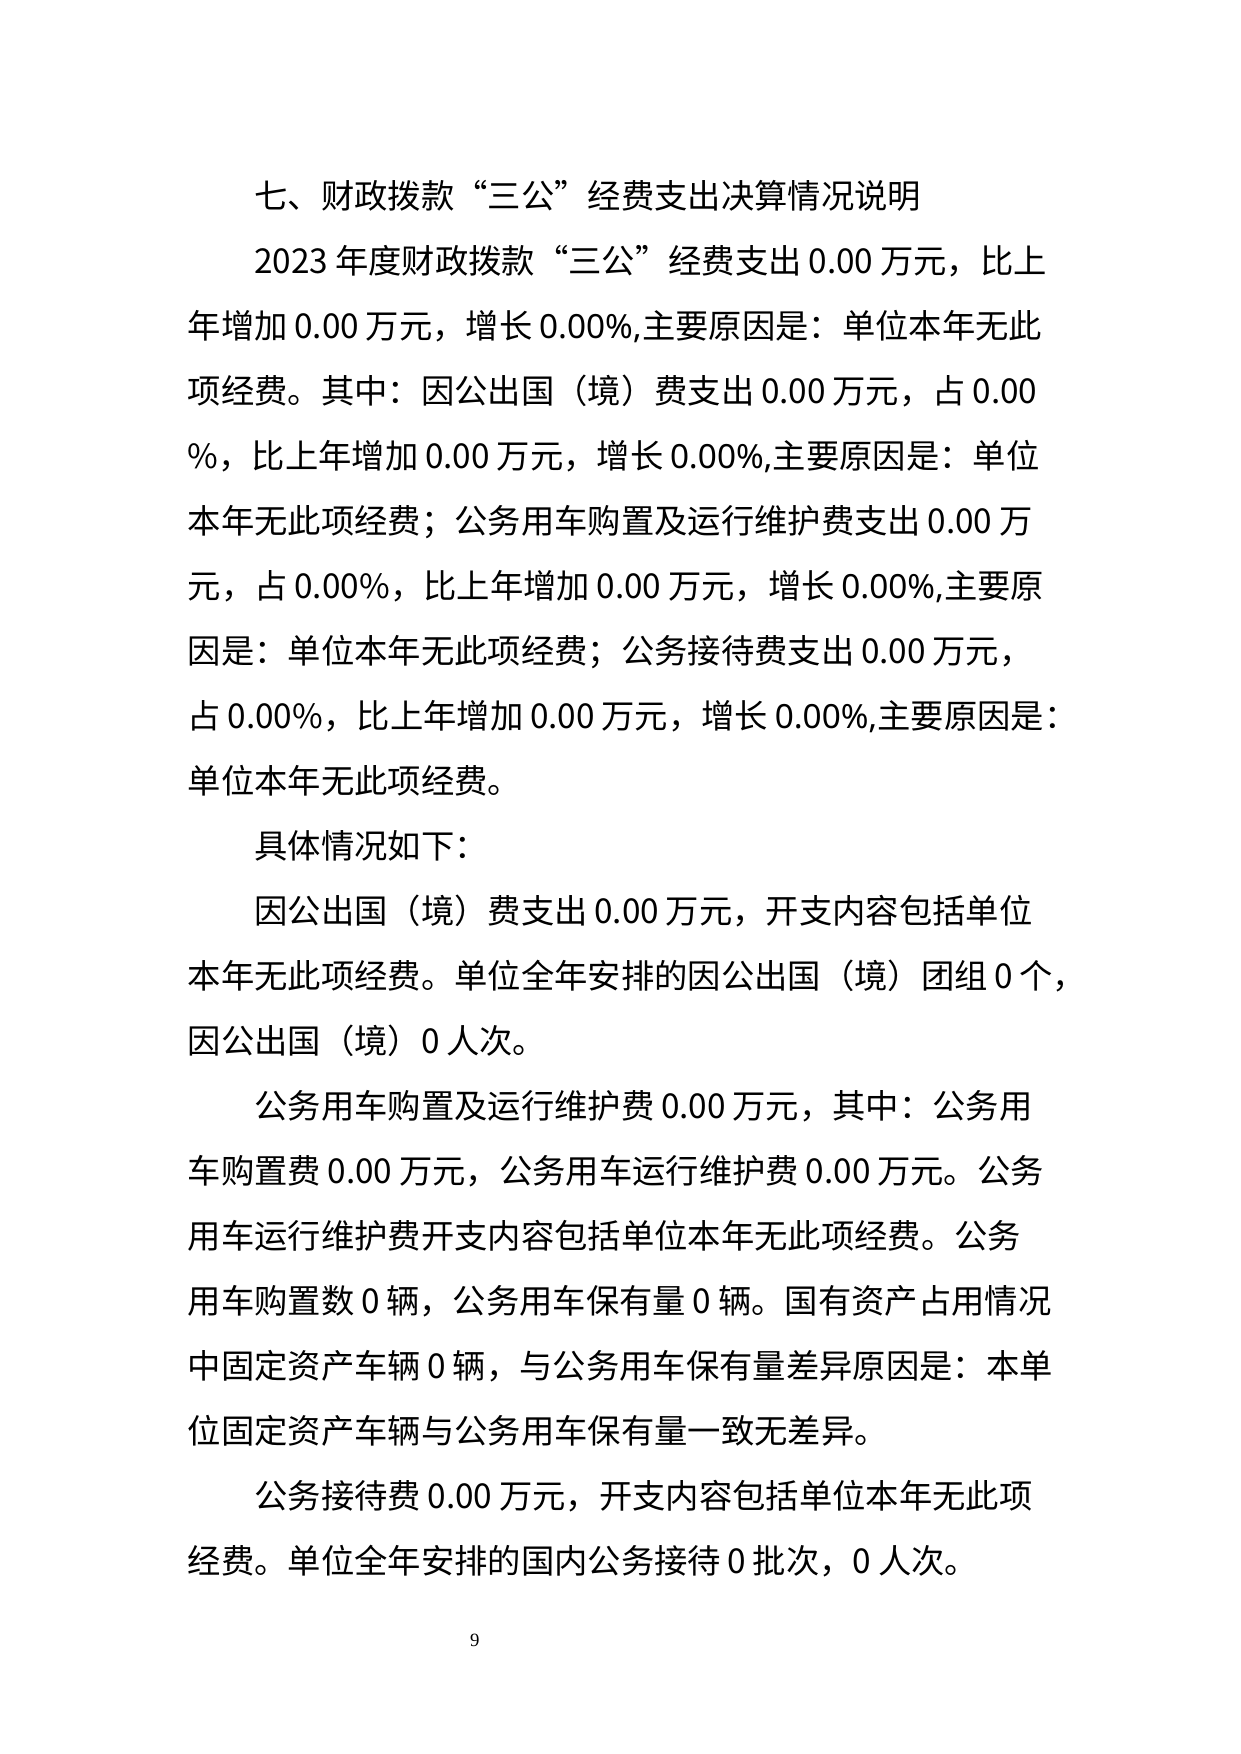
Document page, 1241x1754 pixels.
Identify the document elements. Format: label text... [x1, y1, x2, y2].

text 公务接待费0.00万元，开支内容包括单位本年无此项经费。单位全年安排的国内公务接待0批次，0人次。 [187, 1462, 1053, 1592]
text 具体情况如下： [187, 812, 1053, 877]
text 公务用车购置及运行维护费0.00万元，其中：公务用车购置费0.00万元，公务用车运行维护费0.00万元。公务用车运行维护费开支内容包括单位本年无此项经费。公务用车购置数0辆，公务用车保有量0辆。国有资产占用情况中固定资产车辆0辆，与公务用车保有量差异原因是：本单位固定资产车辆与公务用车保有量一致无差异。 [187, 1072, 1053, 1462]
text 2023年度财政拨款“三公”经费支出0.00万元，比上年增加0.00万元，增长0.00%,主要原因是：单位本年无此项经费。其中：因公出国（境）费支出0.00万元，占0.00%，比上年增加0.00万元，增长0.00%,主要原因是：单位本年无此项经费；公务用车购置及运行维护费支出0.00万元，占0.00%，比上年增加0.00万元，增长0.00%,主要原因是：单位本年无此项经费；公务接待费支出0.00万元，占0.00%，比上年增加0.00万元，增长0.00%,主要原因是：单位本年无此项经费。 [187, 227, 1053, 812]
text 七、财政拨款“三公”经费支出决算情况说明 [187, 162, 1053, 227]
text 因公出国（境）费支出0.00万元，开支内容包括单位本年无此项经费。单位全年安排的因公出国（境）团组0个，因公出国（境）0人次。 [187, 877, 1053, 1072]
